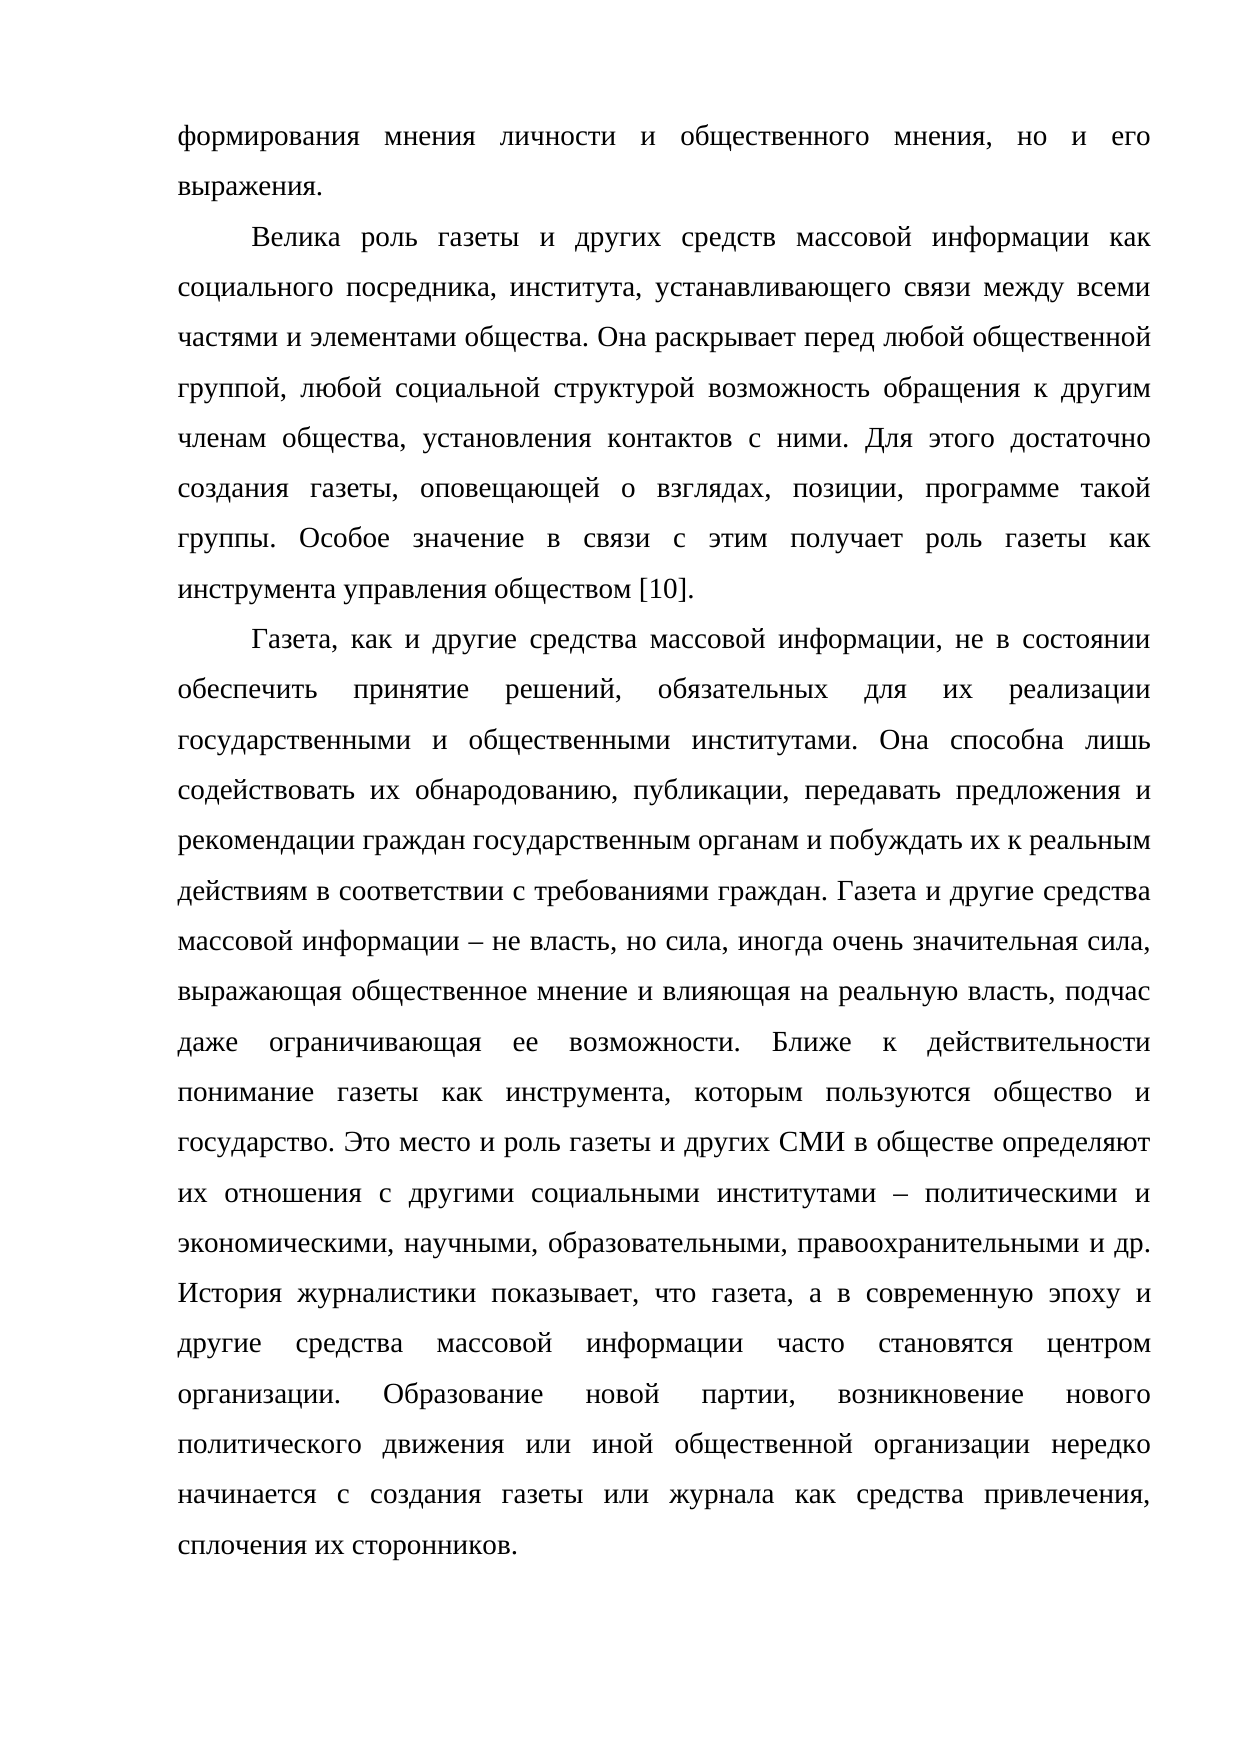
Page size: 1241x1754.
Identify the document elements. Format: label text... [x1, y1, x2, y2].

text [177, 118, 1152, 202]
text Велика роль газеты и других средств массовой информации как социального посредника, института, устанавливающего связи между всеми частями и элементами общества. Она раскрывает перед любой общественной группой, любой социальной структурой возможность обращения к другим членам общества, установления контактов с ними. Для этого достаточно создания газеты, оповещающей о взглядах, позиции, программе такой группы. Особое значение в связи с этим получает роль газеты как инструмента управления обществом [10]. [177, 219, 1152, 604]
text Газета, как и другие средства массовой информации, не в состоянии обеспечить принятие решений, обязательных для их реализации государственными и общественными институтами. Она способна лишь содействовать их обнародованию, публикации, передавать предложения и рекомендации граждан государственным органам и побуждать их к реальным действиям в соответствии с требованиями граждан. Газета и другие средства массовой информации – не власть, но сила, иногда очень значительная сила, выражающая общественное мнение и влияющая на реальную власть, подчас даже ограничивающая ее возможности. Ближе к действительности понимание газеты как инструмента, которым пользуются общество и государство. Это место и роль газеты и других СМИ в обществе определяют их отношения с другими социальными институтами – политическими и экономическими, научными, образовательными, правоохранительными и др. История журналистики показывает, что газета, а в современную эпоху и другие средства массовой информации часто становятся центром организации. Образование новой партии, возникновение нового политического движения или иной общественной организации нередко начинается с создания газеты или журнала как средства привлечения, сплочения их сторонников. [177, 621, 1152, 1560]
